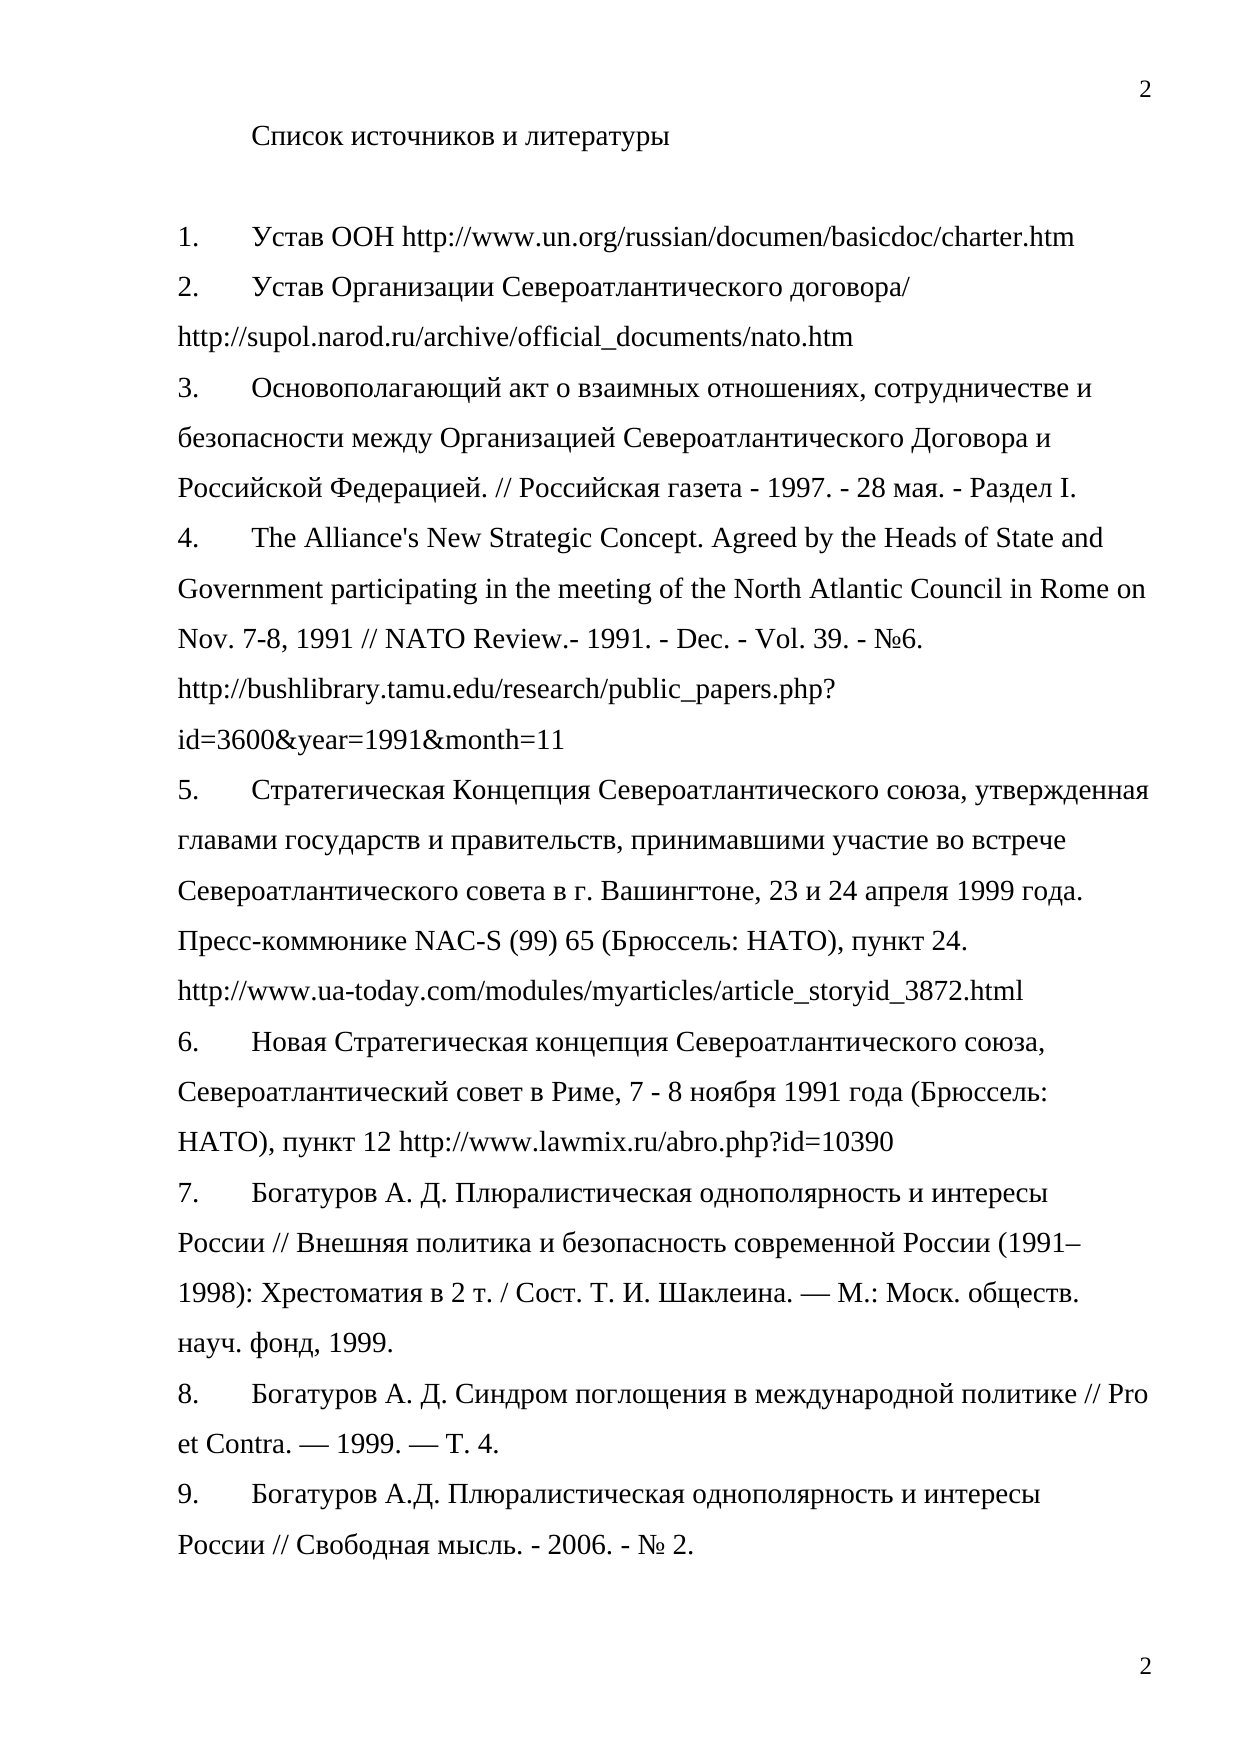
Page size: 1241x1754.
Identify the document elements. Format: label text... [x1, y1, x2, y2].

list Устав Организации Североатлантического договора/ http://supol.narod.ru/archive/official_documents/nato.htm [177, 269, 1152, 353]
list Стратегическая Концепция Североатлантического союза, утвержденная главами государств и правительств, принимавшими участие во встрече Североатлантического совета в г. Вашингтоне, 23 и 24 апреля 1999 года. Пресс-коммюнике NAC-S (99) 65 (Брюссель: НАТО), пункт 24. http://www.ua-today.com/modules/myarticles/article_storyid_3872.html [177, 772, 1152, 1007]
list Устав ООН http://www.un.org/russian/documen/basicdoc/charter.htm [177, 219, 1152, 252]
list Богатуров А. Д. Плюралистическая однополярность и интересы России // Внешняя политика и безопасность современной России (1991–1998): Хрестоматия в 2 т. / Сост. Т. И. Шаклеина. — М.: Моск. обществ. науч. фонд, 1999. [177, 1175, 1152, 1359]
list Богатуров А.Д. Плюралистическая однополярность и интересы России // Свободная мысль. - 2006. - № 2. [177, 1477, 1152, 1560]
list Богатуров А. Д. Синдром поглощения в международной политике // Pro et Contra. — 1999. — Т. 4. [177, 1376, 1152, 1460]
text Список источников и литературы [177, 118, 1152, 152]
list The Alliance's New Strategic Concept. Agreed by the Heads of State and Government participating in the meeting of the North Atlantic Council in Rome on Nov. 7-8, 1991 // NATO Review.- 1991. - Dec. - Vol. 39. - №6. http://bushlibrary.tamu.edu/research/public_papers.php?id=3600&year=1991&month=11 [177, 521, 1152, 755]
list Основополагающий акт о взаимных отношениях, сотрудничестве и безопасности между Организацией Североатлантического Договора и Российской Федерацией. // Российская газета - 1997. - 28 мая. - Раздел I. [177, 370, 1152, 504]
list Новая Стратегическая концепция Североатлантического союза, Североатлантический совет в Риме, 7 - 8 ноября 1991 года (Брюссель: НАТО), пункт 12 http://www.lawmix.ru/abro.php?id=10390 [177, 1024, 1152, 1158]
